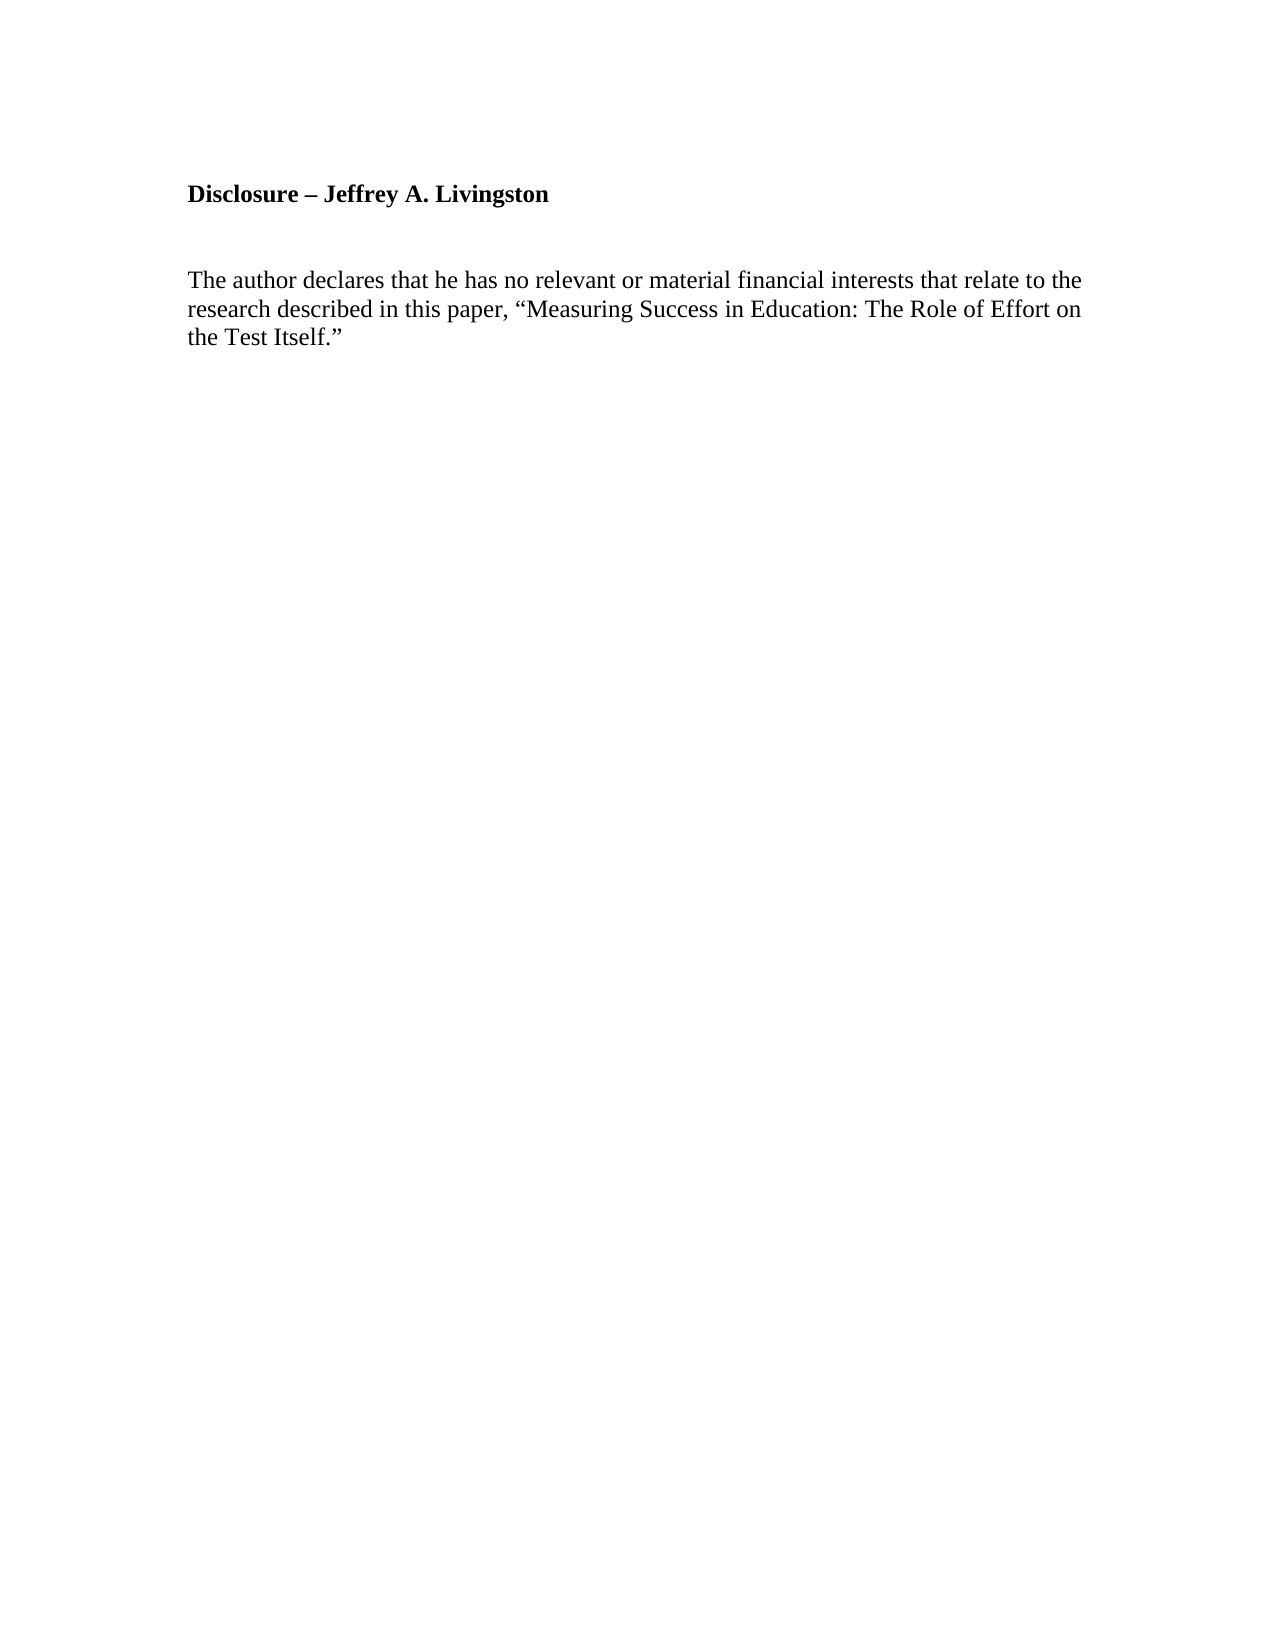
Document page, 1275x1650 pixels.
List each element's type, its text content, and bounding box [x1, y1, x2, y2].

text The author declares that he has no relevant or material financial interests that relate to the research described in this paper, “Measuring Success in Education: The Role of Effort on the Test Itself.” [187, 265, 1087, 351]
text Disclosure – Jeffrey A. Livingston [187, 179, 1087, 207]
